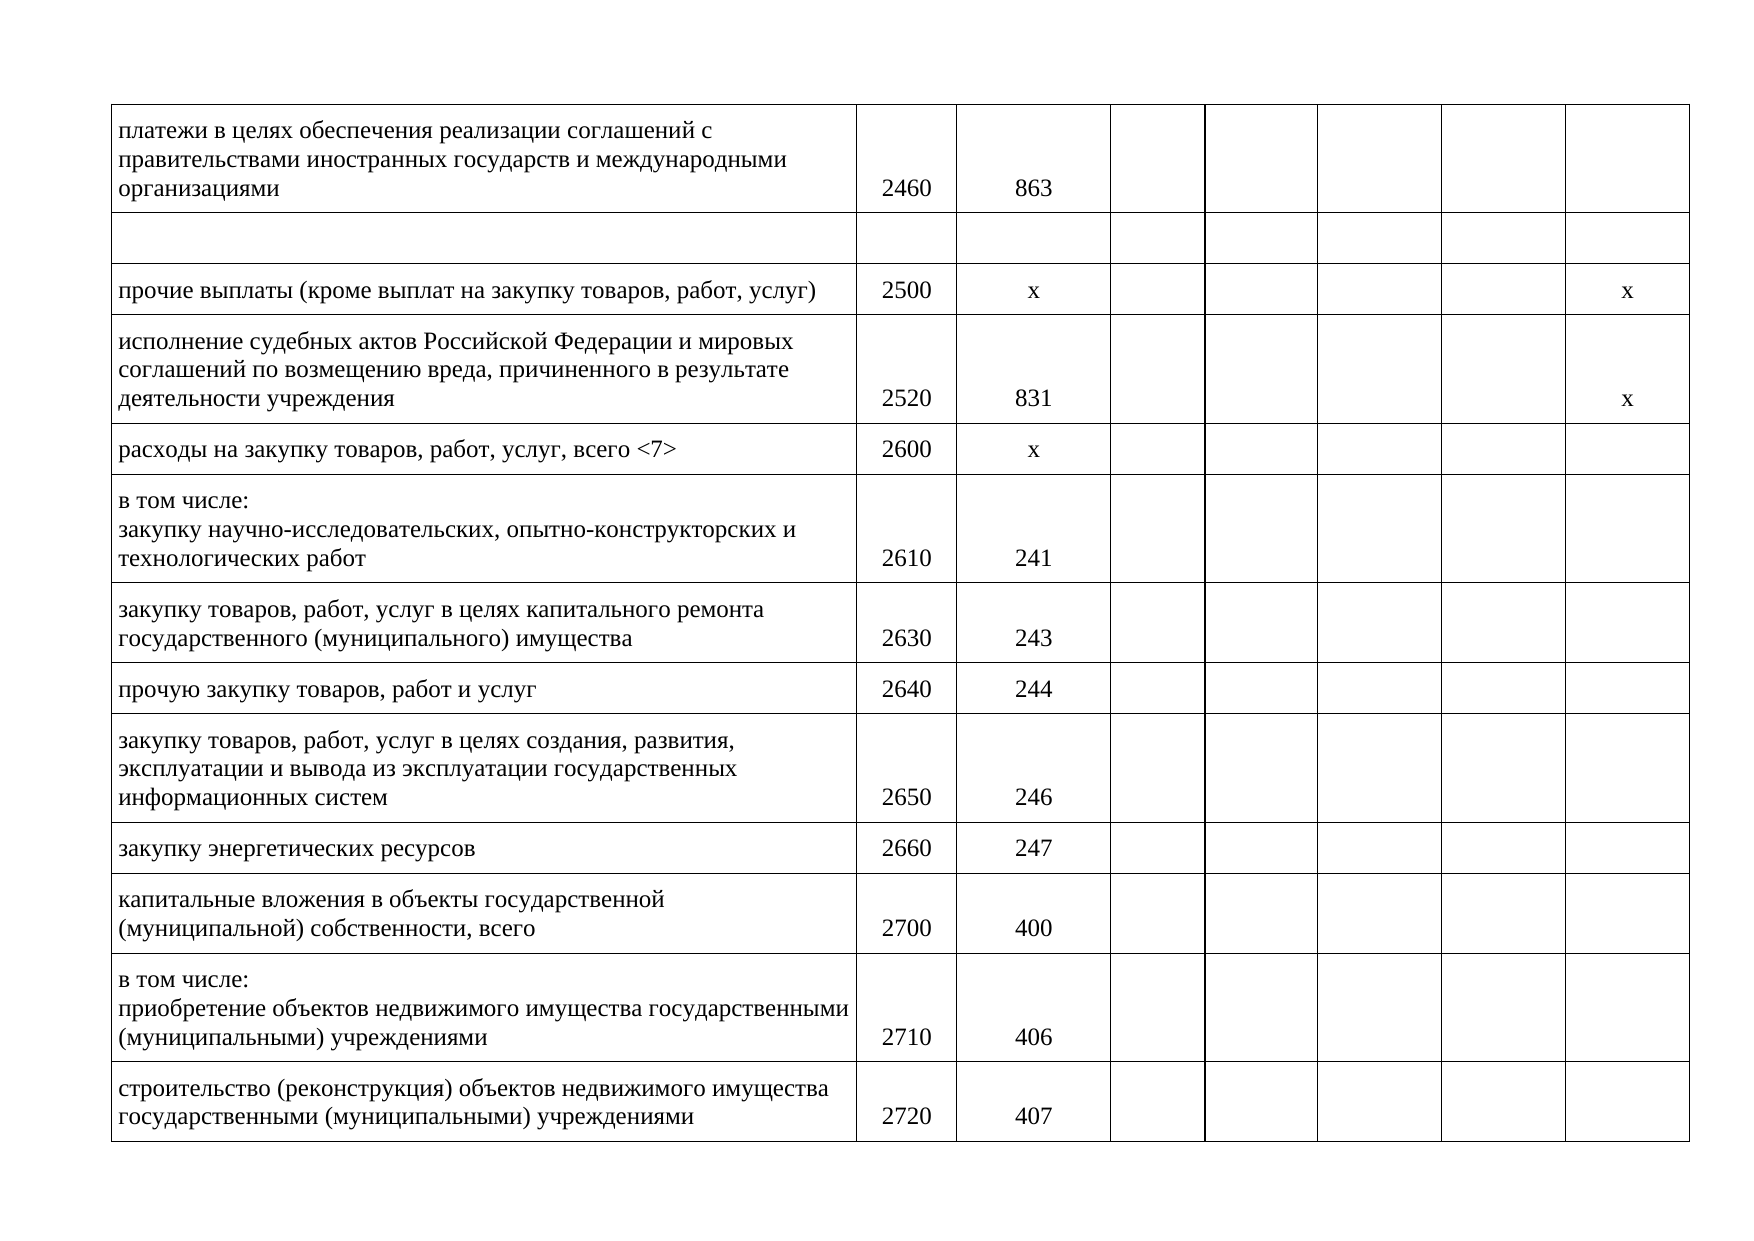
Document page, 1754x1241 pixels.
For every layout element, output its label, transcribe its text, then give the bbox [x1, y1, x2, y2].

table_cell [1206, 663, 1317, 713]
table_cell закупку товаров, работ, услуг в целях создания, развития, эксплуатации и вывода из эксплуатации государственных информационных систем [112, 714, 856, 822]
table_cell [1111, 315, 1204, 423]
table_cell [1442, 213, 1565, 263]
table_cell 246 [957, 714, 1110, 822]
table_cell 831 [957, 315, 1110, 423]
table_cell [1111, 105, 1204, 212]
table_cell [1111, 874, 1204, 952]
table_cell [1442, 874, 1565, 952]
table_cell [1111, 1062, 1204, 1141]
table_cell в том числе: приобретение объектов недвижимого имущества государственными (муниципальными) учреждениями [112, 954, 856, 1061]
table_cell [1206, 583, 1317, 662]
table_cell [1318, 823, 1441, 873]
table_cell расходы на закупку товаров, работ, услуг, всего <7> [112, 424, 856, 474]
table_cell прочую закупку товаров, работ и услуг [112, 663, 856, 713]
table_cell 2650 [857, 714, 956, 822]
table_cell [1206, 424, 1317, 474]
table_cell [1111, 663, 1204, 713]
table_cell 2720 [857, 1062, 956, 1141]
table_cell [1318, 1062, 1441, 1141]
table_cell [857, 213, 956, 263]
table_cell [1442, 954, 1565, 1061]
table_cell платежи в целях обеспечения реализации соглашений с правительствами иностранных государств и международными организациями [112, 105, 856, 212]
table_cell закупку энергетических ресурсов [112, 823, 856, 873]
table_cell [1318, 874, 1441, 952]
table_cell [1318, 583, 1441, 662]
table_cell [1111, 475, 1204, 582]
table_cell x [957, 264, 1110, 314]
table_cell 863 [957, 105, 1110, 212]
table_cell [1566, 874, 1689, 952]
table_cell [1318, 475, 1441, 582]
table_cell [1318, 213, 1441, 263]
table_cell [1111, 954, 1204, 1061]
table_cell 2500 [857, 264, 956, 314]
table_cell 2630 [857, 583, 956, 662]
table_cell 2520 [857, 315, 956, 423]
table_cell [1442, 583, 1565, 662]
table_cell [1206, 874, 1317, 952]
table_cell [1111, 823, 1204, 873]
table_cell 407 [957, 1062, 1110, 1141]
table_cell [1566, 583, 1689, 662]
table_cell [1318, 714, 1441, 822]
table_cell [1111, 583, 1204, 662]
table_cell x [1566, 264, 1689, 314]
table_cell 247 [957, 823, 1110, 873]
table_cell [1206, 714, 1317, 822]
table_cell [1318, 954, 1441, 1061]
table_cell [1566, 105, 1689, 212]
table_cell 2710 [857, 954, 956, 1061]
table_cell 2610 [857, 475, 956, 582]
table_cell 2660 [857, 823, 956, 873]
table_cell [1566, 475, 1689, 582]
table_cell x [1566, 315, 1689, 423]
table_cell [1442, 315, 1565, 423]
table_cell [1566, 954, 1689, 1061]
table_cell [957, 213, 1110, 263]
table_cell [1206, 213, 1317, 263]
table_cell [1442, 1062, 1565, 1141]
table_cell [1566, 714, 1689, 822]
table_cell [1111, 424, 1204, 474]
table_cell 244 [957, 663, 1110, 713]
table_cell [1206, 105, 1317, 212]
table_cell 2600 [857, 424, 956, 474]
table_cell капитальные вложения в объекты государственной (муниципальной) собственности, всего [112, 874, 856, 952]
table_cell [1206, 315, 1317, 423]
table_cell [1442, 264, 1565, 314]
table_cell в том числе: закупку научно-исследовательских, опытно-конструкторских и технологических работ [112, 475, 856, 582]
table_cell [1442, 105, 1565, 212]
table_cell 2700 [857, 874, 956, 952]
table_cell [1206, 264, 1317, 314]
table_cell [1566, 663, 1689, 713]
table_cell [1206, 1062, 1317, 1141]
table_cell [1318, 663, 1441, 713]
table_cell [112, 213, 856, 263]
table_cell 2640 [857, 663, 956, 713]
table_cell [1318, 424, 1441, 474]
table_cell исполнение судебных актов Российской Федерации и мировых соглашений по возмещению вреда, причиненного в результате деятельности учреждения [112, 315, 856, 423]
table_cell [1318, 264, 1441, 314]
table_cell [1318, 105, 1441, 212]
table_cell 406 [957, 954, 1110, 1061]
table_cell [1566, 1062, 1689, 1141]
table_cell [1566, 823, 1689, 873]
table_cell [1206, 475, 1317, 582]
table_cell 241 [957, 475, 1110, 582]
table_cell 400 [957, 874, 1110, 952]
table_cell [1111, 213, 1204, 263]
table_cell [1442, 823, 1565, 873]
table_cell x [957, 424, 1110, 474]
table_cell [1318, 315, 1441, 423]
table_cell закупку товаров, работ, услуг в целях капитального ремонта государственного (муниципального) имущества [112, 583, 856, 662]
table_cell [1442, 475, 1565, 582]
table_cell прочие выплаты (кроме выплат на закупку товаров, работ, услуг) [112, 264, 856, 314]
table_cell [1566, 424, 1689, 474]
table_cell [1442, 714, 1565, 822]
table_cell [1442, 424, 1565, 474]
table_cell [1206, 954, 1317, 1061]
table_cell [1566, 213, 1689, 263]
table_cell 243 [957, 583, 1110, 662]
table_cell строительство (реконструкция) объектов недвижимого имущества государственными (муниципальными) учреждениями [112, 1062, 856, 1141]
table_cell [1442, 663, 1565, 713]
table_cell [1206, 823, 1317, 873]
table_cell 2460 [857, 105, 956, 212]
table_cell [1111, 264, 1204, 314]
table_cell [1111, 714, 1204, 822]
